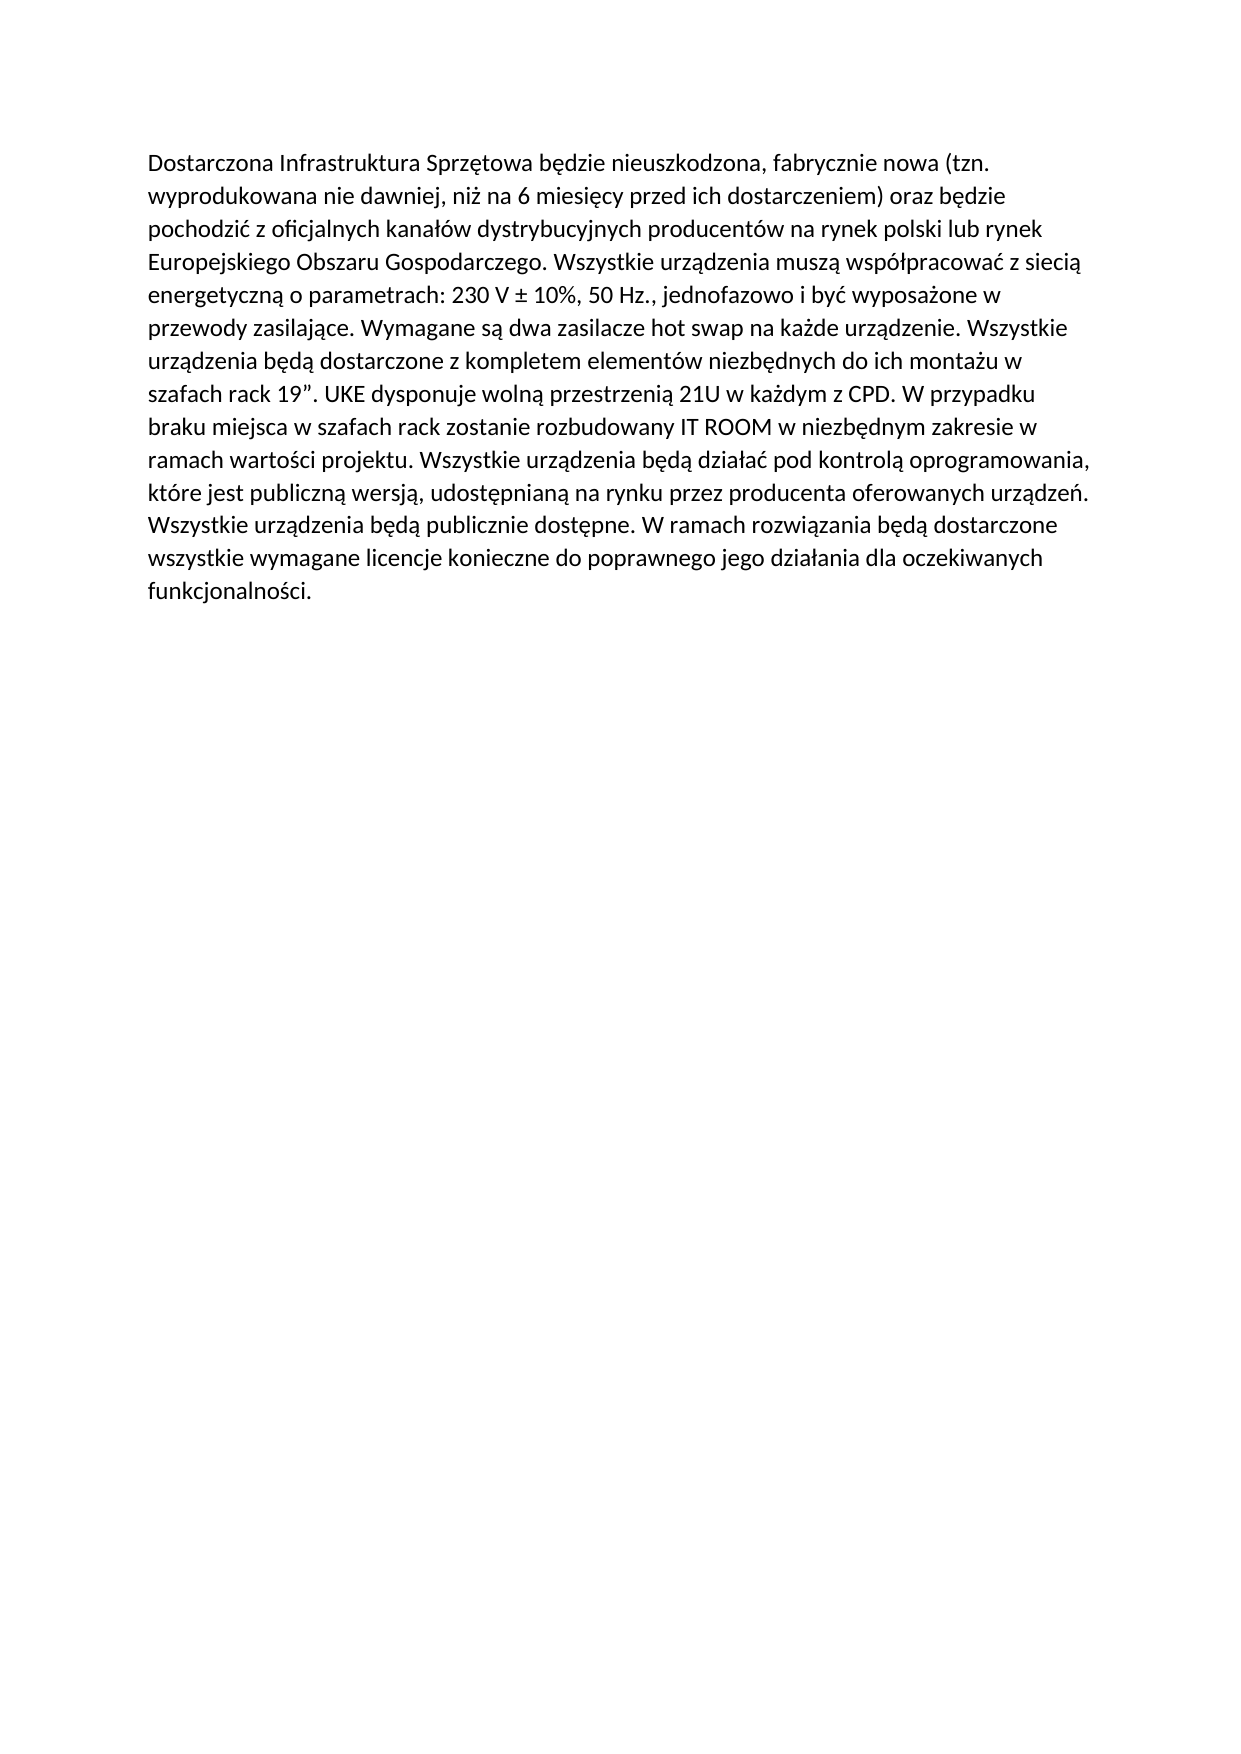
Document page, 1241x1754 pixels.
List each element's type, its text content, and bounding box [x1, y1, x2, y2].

text Dostarczona Infrastruktura Sprzętowa będzie nieuszkodzona, fabrycznie nowa (tzn. wyprodukowana nie dawniej, niż na 6 miesięcy przed ich dostarczeniem) oraz będzie pochodzić z oficjalnych kanałów dystrybucyjnych producentów na rynek polski lub rynek Europejskiego Obszaru Gospodarczego. Wszystkie urządzenia muszą współpracować z siecią energetyczną o parametrach: 230 V ± 10%, 50 Hz., jednofazowo i być wyposażone w przewody zasilające. Wymagane są dwa zasilacze hot swap na każde urządzenie. Wszystkie urządzenia będą dostarczone z kompletem elementów niezbędnych do ich montażu w szafach rack 19”. UKE dysponuje wolną przestrzenią 21U w każdym z CPD. W przypadku braku miejsca w szafach rack zostanie rozbudowany IT ROOM w niezbędnym zakresie w ramach wartości projektu. Wszystkie urządzenia będą działać pod kontrolą oprogramowania, które jest publiczną wersją, udostępnianą na rynku przez producenta oferowanych urządzeń. Wszystkie urządzenia będą publicznie dostępne. W ramach rozwiązania będą dostarczone wszystkie wymagane licencje konieczne do poprawnego jego działania dla oczekiwanych funkcjonalności. [148, 148, 1093, 606]
